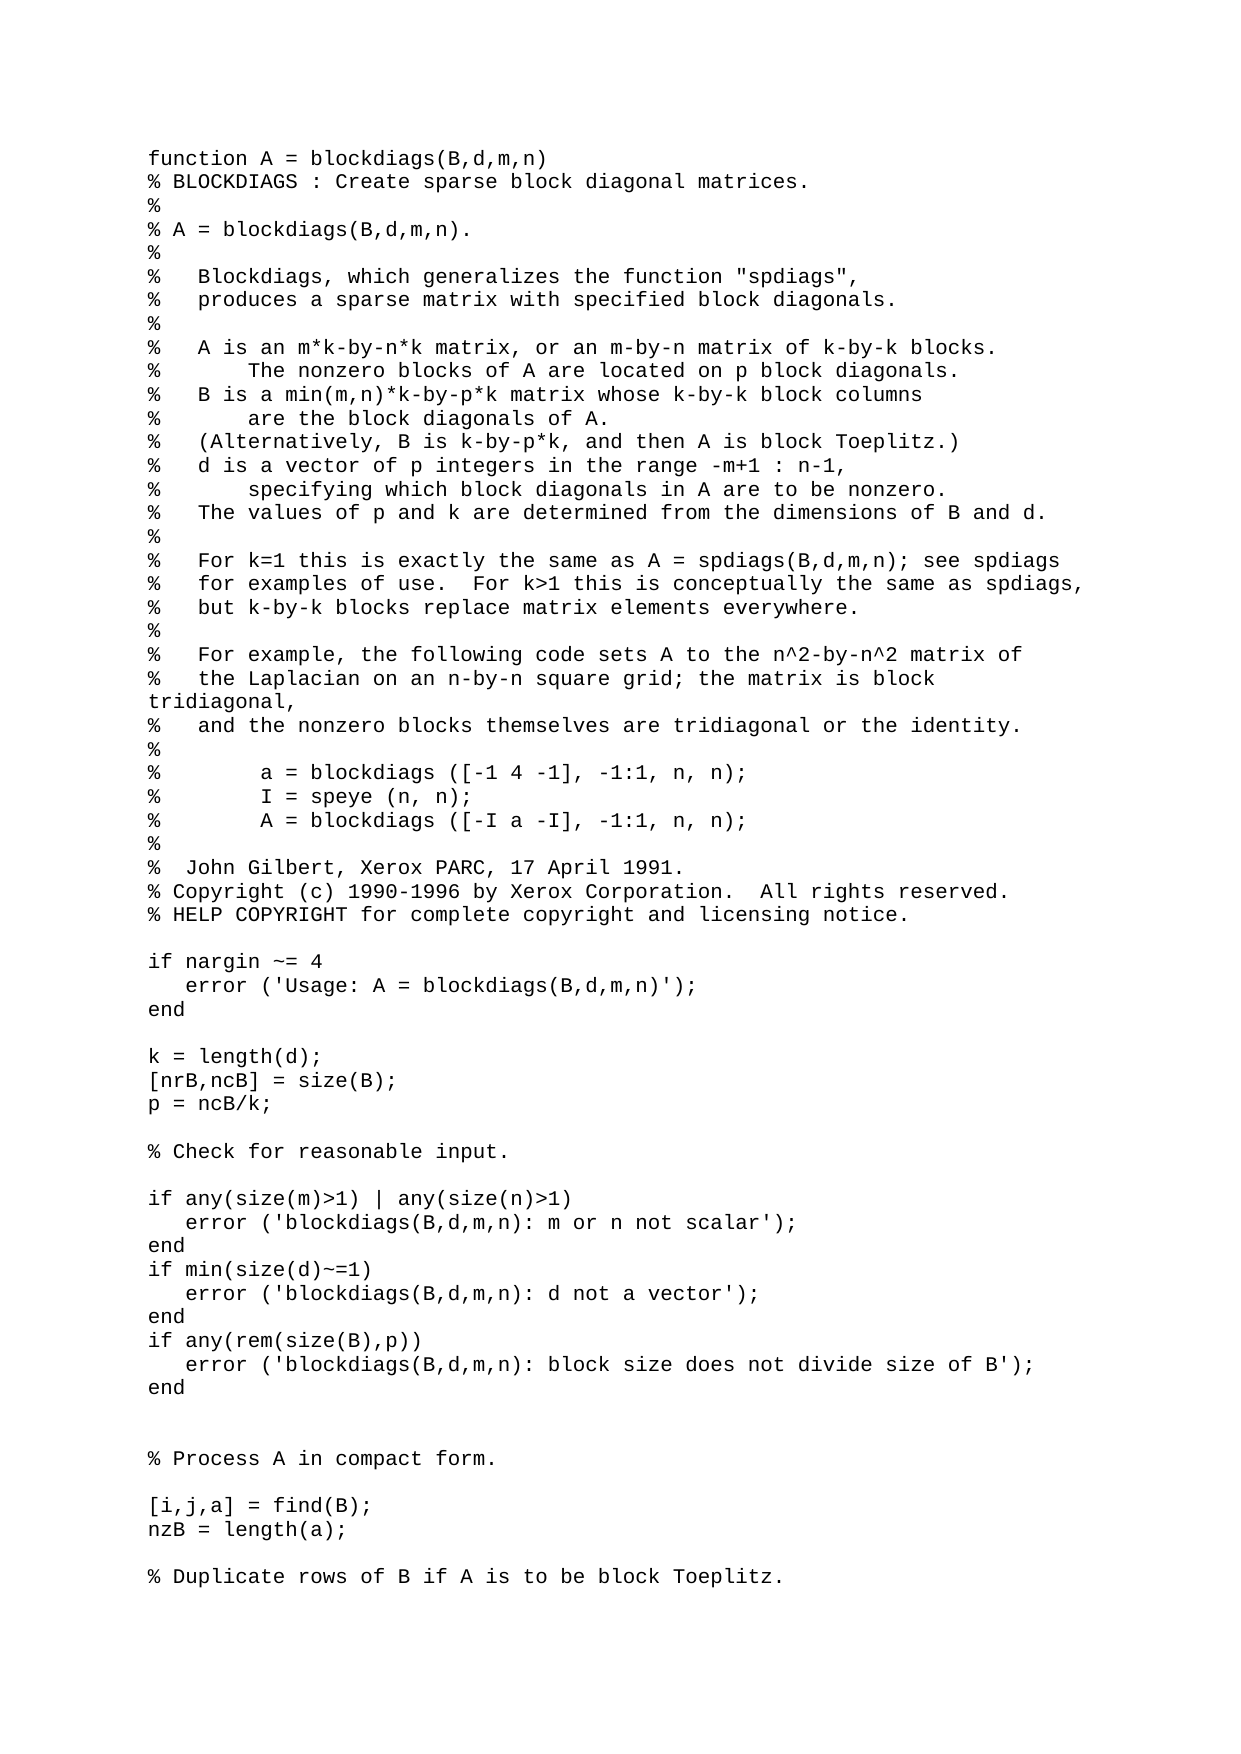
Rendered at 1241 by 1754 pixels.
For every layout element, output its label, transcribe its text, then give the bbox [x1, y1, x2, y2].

text % [148, 313, 1093, 337]
text [nrB,ncB] = size(B); [148, 1070, 1093, 1093]
text % For example, the following code sets A to the n^2-by-n^2 matrix of [148, 644, 1093, 668]
text end [148, 1235, 1093, 1259]
text k = length(d); [148, 1046, 1093, 1070]
text % For k=1 this is exactly the same as A = spdiags(B,d,m,n); see spdiags [148, 549, 1093, 573]
text % for examples of use. For k>1 this is conceptually the same as spdiags, [148, 573, 1093, 597]
text % specifying which block diagonals in A are to be nonzero. [148, 479, 1093, 502]
text % [148, 739, 1093, 762]
text % the Laplacian on an n-by-n square grid; the matrix is block tridiagonal, [148, 668, 1093, 715]
text % d is a vector of p integers in the range -m+1 : n-1, [148, 455, 1093, 479]
text % A = blockdiags(B,d,m,n). [148, 218, 1093, 242]
text end [148, 999, 1093, 1022]
text % I = speye (n, n); [148, 786, 1093, 810]
text % The nonzero blocks of A are located on p block diagonals. [148, 360, 1093, 384]
text % produces a sparse matrix with specified block diagonals. [148, 289, 1093, 313]
text if nargin ~= 4 [148, 952, 1093, 975]
text [i,j,a] = find(B); [148, 1495, 1093, 1519]
text function A = blockdiags(B,d,m,n) [148, 148, 1093, 171]
text % John Gilbert, Xerox PARC, 17 April 1991. [148, 857, 1093, 881]
text error ('Usage: A = blockdiags(B,d,m,n)'); [148, 975, 1093, 999]
text nzB = length(a); [148, 1519, 1093, 1543]
text % B is a min(m,n)*k-by-p*k matrix whose k-by-k block columns [148, 384, 1093, 408]
text % [148, 526, 1093, 549]
text error ('blockdiags(B,d,m,n): d not a vector'); [148, 1283, 1093, 1306]
text end [148, 1306, 1093, 1330]
text if any(rem(size(B),p)) [148, 1330, 1093, 1353]
text % [148, 621, 1093, 644]
text % HELP COPYRIGHT for complete copyright and licensing notice. [148, 904, 1093, 928]
text if any(size(m)>1) | any(size(n)>1) [148, 1188, 1093, 1212]
text % [148, 833, 1093, 857]
text % but k-by-k blocks replace matrix elements everywhere. [148, 597, 1093, 621]
text % [148, 242, 1093, 266]
text % and the nonzero blocks themselves are tridiagonal or the identity. [148, 715, 1093, 739]
text % BLOCKDIAGS : Create sparse block diagonal matrices. [148, 171, 1093, 195]
text % are the block diagonals of A. [148, 408, 1093, 431]
text end [148, 1377, 1093, 1401]
text % Check for reasonable input. [148, 1141, 1093, 1164]
text error ('blockdiags(B,d,m,n): block size does not divide size of B'); [148, 1353, 1093, 1377]
text % A is an m*k-by-n*k matrix, or an m-by-n matrix of k-by-k blocks. [148, 337, 1093, 360]
text % The values of p and k are determined from the dimensions of B and d. [148, 502, 1093, 526]
text % a = blockdiags ([-1 4 -1], -1:1, n, n); [148, 762, 1093, 786]
text % Process A in compact form. [148, 1448, 1093, 1472]
text p = ncB/k; [148, 1093, 1093, 1117]
text if min(size(d)~=1) [148, 1259, 1093, 1283]
text % [148, 195, 1093, 218]
text % Duplicate rows of B if A is to be block Toeplitz. [148, 1566, 1093, 1590]
text % Copyright (c) 1990-1996 by Xerox Corporation. All rights reserved. [148, 881, 1093, 904]
text % Blockdiags, which generalizes the function "spdiags", [148, 266, 1093, 289]
text % A = blockdiags ([-I a -I], -1:1, n, n); [148, 810, 1093, 833]
text % (Alternatively, B is k-by-p*k, and then A is block Toeplitz.) [148, 431, 1093, 455]
text error ('blockdiags(B,d,m,n): m or n not scalar'); [148, 1212, 1093, 1235]
